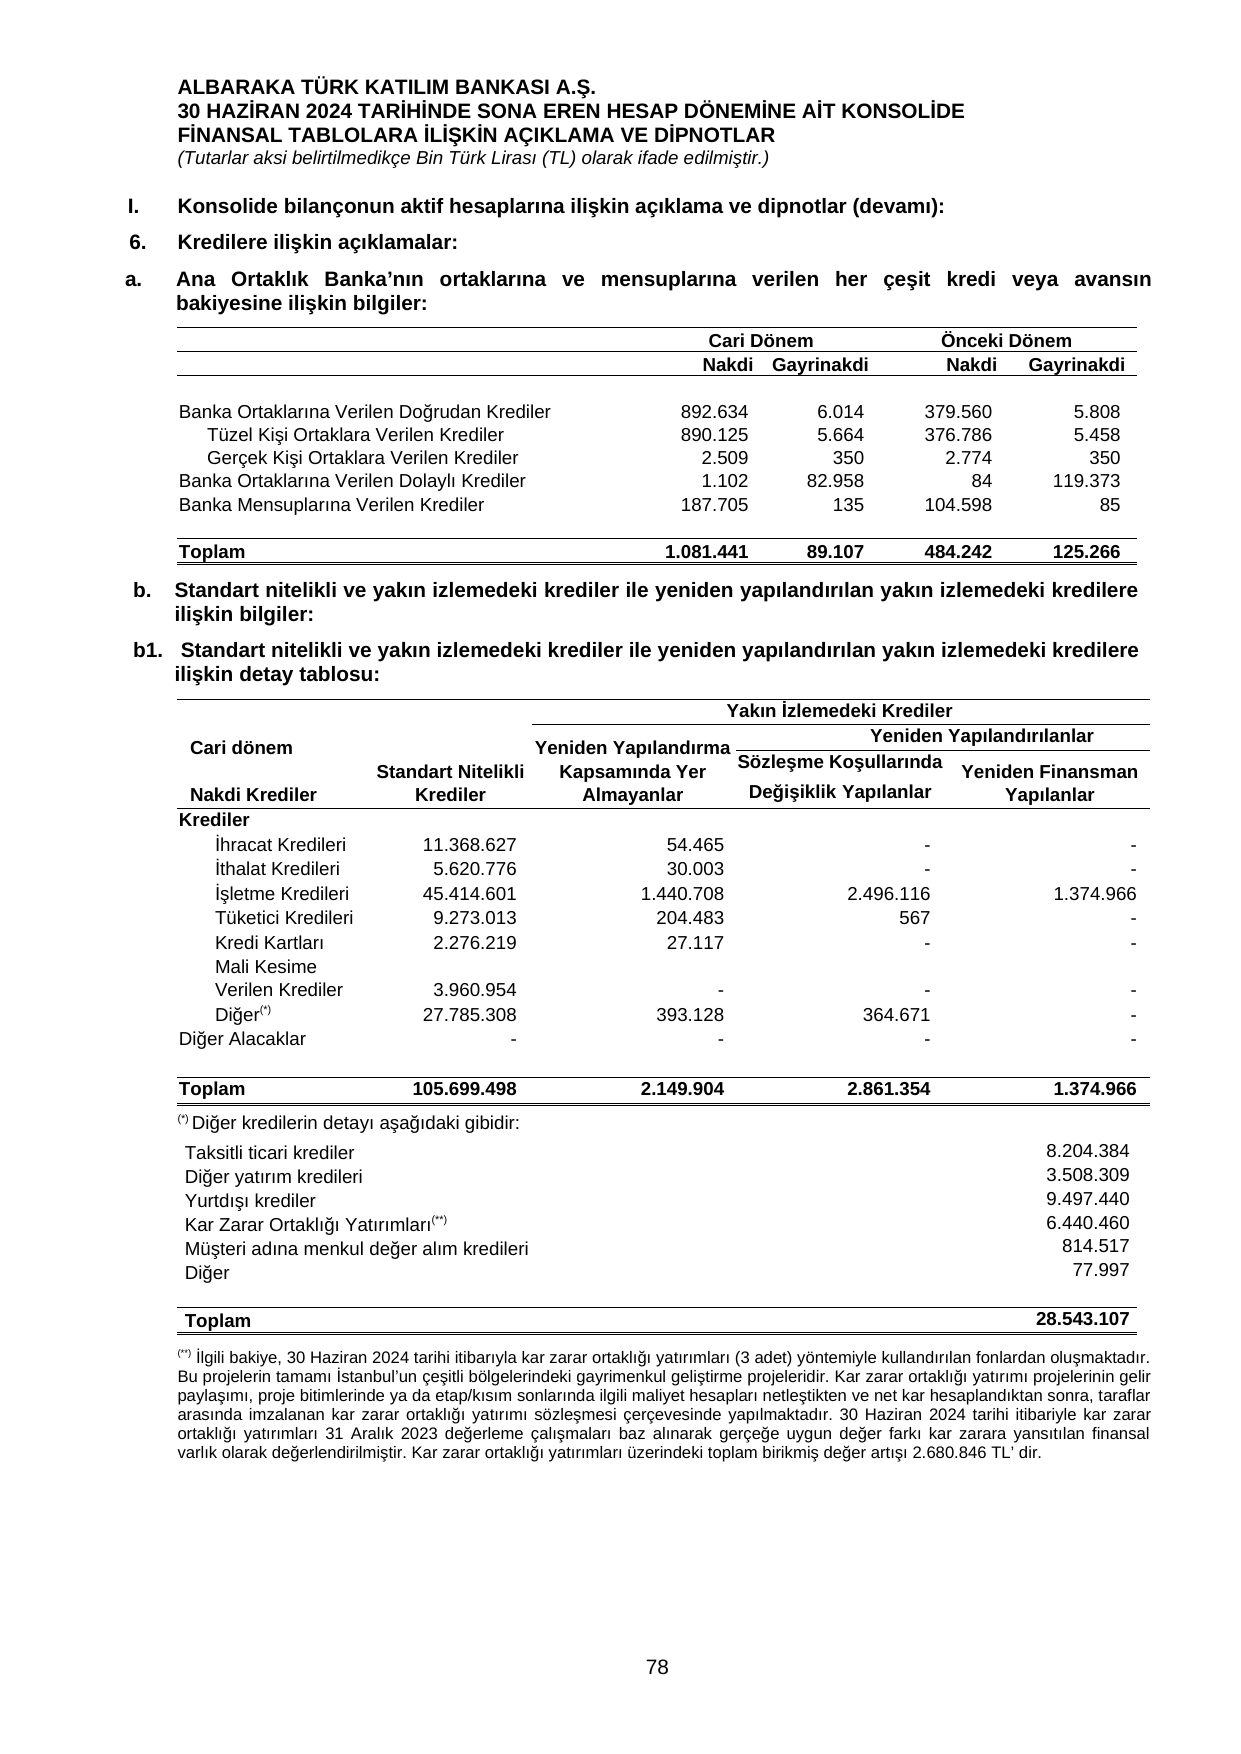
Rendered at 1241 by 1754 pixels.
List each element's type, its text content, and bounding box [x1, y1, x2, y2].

text b. Standart nitelikli ve yakın izlemedeki krediler ile yeniden yapılandırılan yakın izlemedeki kredilere ilişkin bilgiler: [133, 578, 1140, 626]
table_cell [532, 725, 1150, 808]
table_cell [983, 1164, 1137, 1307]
text (*) Diğer kredilerin detayı aşağıdaki gibidir: [177, 1112, 1137, 1134]
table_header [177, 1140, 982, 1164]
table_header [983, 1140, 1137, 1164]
list Ana Ortaklık Banka’nın ortaklarına ve mensuplarına verilen her çeşit kredi veya avansın bakiyesine ilişkin bilgiler: [125, 266, 1153, 314]
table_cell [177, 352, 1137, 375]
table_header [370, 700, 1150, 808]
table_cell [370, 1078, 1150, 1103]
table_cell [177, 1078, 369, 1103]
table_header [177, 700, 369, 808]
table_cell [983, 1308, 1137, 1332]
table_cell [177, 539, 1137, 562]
text b1. Standart nitelikli ve yakın izlemedeki krediler ile yeniden yapılandırılan yakın izlemedeki kredilere ilişkin detay tablosu: [133, 638, 1140, 686]
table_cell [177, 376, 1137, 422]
list Konsolide bilançonun aktif hesaplarına ilişkin açıklama ve dipnotlar (devamı): [128, 193, 1137, 217]
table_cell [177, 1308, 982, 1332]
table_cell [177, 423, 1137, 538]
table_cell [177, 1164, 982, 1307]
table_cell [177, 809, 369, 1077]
text 6. Kredilere ilişkin açıklamalar: [129, 230, 1137, 254]
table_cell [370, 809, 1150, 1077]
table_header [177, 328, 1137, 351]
text (**) İlgili bakiye, 30 Haziran 2024 tarihi itibarıyla kar zarar ortaklığı yatırımları (3 adet) yöntemiyle kullandırılan fonlardan oluşmaktadır. Bu projelerin tamamı İstanbul’un çeşitli bölgelerindeki gayrimenkul geliştirme projeleridir. Kar zarar ortaklığı yatırımı projelerinin gelir paylaşımı, proje bitimlerinde ya da etap/kısım sonlarında ilgili maliyet hesapları netleştikten ve net kar hesaplandıktan sonra, taraflar arasında imzalanan kar zarar ortaklığı yatırımı sözleşmesi çerçevesinde yapılmaktadır. 30 Haziran 2024 tarihi itibariyle kar zarar ortaklığı yatırımları 31 Aralık 2023 değerleme çalışmaları baz alınarak gerçeğe uygun değer farkı kar zarara yansıtılan finansal varlık olarak değerlendirilmiştir. Kar zarar ortaklığı yatırımları üzerindeki toplam birikmiş değer artışı 2.680.846 TL’ dir. [177, 1347, 1152, 1462]
